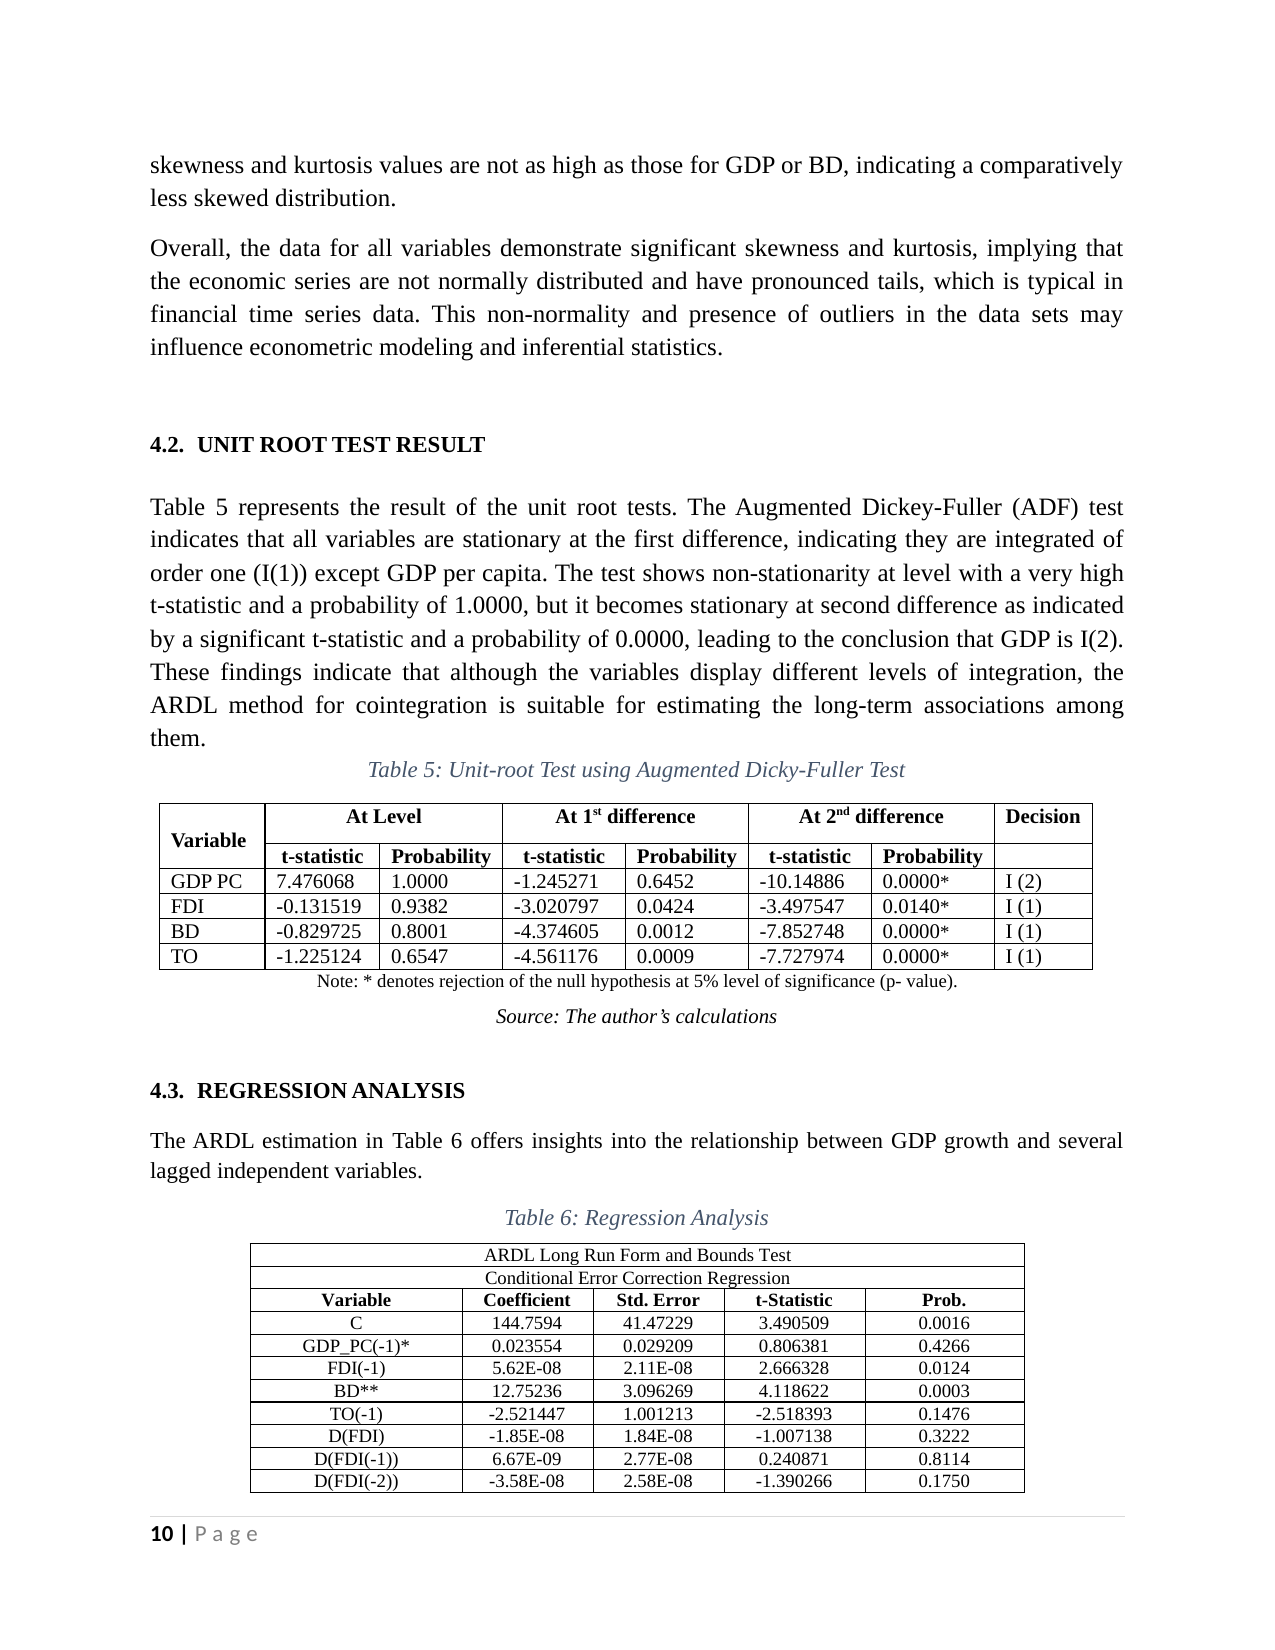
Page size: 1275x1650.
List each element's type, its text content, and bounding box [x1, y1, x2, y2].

table_cell 2.666328 [725, 1357, 865, 1379]
table_cell GDP PC [160, 869, 264, 893]
text The ARDL estimation in Table 6 offers insights into the relationship between GDP growth and several lagged independent variables. [150, 1127, 1125, 1184]
table_cell 144.7594 [463, 1312, 593, 1333]
table_cell -3.58E-08 [463, 1470, 593, 1492]
table_cell 0.0003 [866, 1380, 1024, 1401]
table_cell 0.0140* [872, 894, 994, 918]
table_cell I (1) [995, 894, 1092, 918]
table_cell 12.75236 [463, 1380, 593, 1401]
table_cell -0.829725 [266, 919, 379, 943]
table_cell 0.240871 [725, 1448, 865, 1469]
table_cell t-statistic [749, 844, 871, 868]
table_cell 0.1750 [866, 1470, 1024, 1492]
table_header Decision [995, 804, 1092, 843]
table_cell 0.9382 [380, 894, 502, 918]
table_cell 0.8114 [866, 1448, 1024, 1469]
table_cell BD [160, 919, 264, 943]
table_cell -10.14886 [749, 869, 871, 893]
table_header At Level [266, 804, 502, 843]
table_cell 0.0124 [866, 1357, 1024, 1379]
table_cell 0.0009 [626, 944, 748, 968]
table_cell -3.497547 [749, 894, 871, 918]
table_cell t-statistic [503, 844, 625, 868]
table_cell 0.6547 [380, 944, 502, 968]
table_cell 0.1476 [866, 1403, 1024, 1424]
table_cell 0.3222 [866, 1425, 1024, 1447]
table_cell I (2) [995, 869, 1092, 893]
table_cell Prob. [866, 1289, 1024, 1311]
table_header At 2nd difference [749, 804, 994, 843]
table_cell 3.096269 [594, 1380, 724, 1401]
table_cell t-Statistic [725, 1289, 865, 1311]
table_cell I (1) [995, 919, 1092, 943]
subtitle REGRESSION ANALYSIS [150, 1077, 1125, 1103]
table_cell I (1) [995, 944, 1092, 968]
table_cell 0.0424 [626, 894, 748, 918]
table_cell -7.852748 [749, 919, 871, 943]
table_cell 6.67E-09 [463, 1448, 593, 1469]
table_header At 1st difference [503, 804, 748, 843]
table_cell GDP_PC(-1)* [251, 1335, 462, 1356]
table_cell 0.6452 [626, 869, 748, 893]
text Note: * denotes rejection of the null hypothesis at 5% level of significance (p- value). [150, 969, 1125, 991]
table_cell Std. Error [594, 1289, 724, 1311]
table_cell 2.11E-08 [594, 1357, 724, 1379]
table_cell TO(-1) [251, 1403, 462, 1424]
table_cell TO [160, 944, 264, 968]
table_cell 7.476068 [266, 869, 379, 893]
table_cell -1.85E-08 [463, 1425, 593, 1447]
table_cell 41.47229 [594, 1312, 724, 1333]
text Table 6: Regression Analysis [150, 1204, 1125, 1231]
table_cell D(FDI(-1)) [251, 1448, 462, 1469]
table_cell 3.490509 [725, 1312, 865, 1333]
table_header ARDL Long Run Form and Bounds Test [251, 1244, 1024, 1266]
table_cell D(FDI(-2)) [251, 1470, 462, 1492]
table_cell -1.390266 [725, 1470, 865, 1492]
table_cell 0.029209 [594, 1335, 724, 1356]
subtitle UNIT ROOT TEST RESULT [150, 431, 1125, 457]
table_cell Probability [626, 844, 748, 868]
table_cell 0.0016 [866, 1312, 1024, 1333]
table_cell -1.225124 [266, 944, 379, 968]
table_cell 0.0012 [626, 919, 748, 943]
table_cell 0.0000* [872, 869, 994, 893]
table_cell 1.84E-08 [594, 1425, 724, 1447]
table_cell 2.77E-08 [594, 1448, 724, 1469]
table_cell Conditional Error Correction Regression [251, 1267, 1024, 1288]
table_cell t-statistic [266, 844, 379, 868]
table_cell 0.806381 [725, 1335, 865, 1356]
table_cell Variable [251, 1289, 462, 1311]
table_cell Probability [872, 844, 994, 868]
table_cell -2.521447 [463, 1403, 593, 1424]
table_cell -4.374605 [503, 919, 625, 943]
table_cell 0.023554 [463, 1335, 593, 1356]
table_header Variable [160, 804, 264, 868]
table_cell Coefficient [463, 1289, 593, 1311]
table_cell D(FDI) [251, 1425, 462, 1447]
table_cell -1.007138 [725, 1425, 865, 1447]
table_cell 1.0000 [380, 869, 502, 893]
table_cell 0.4266 [866, 1335, 1024, 1356]
table_cell 0.0000* [872, 944, 994, 968]
table_cell FDI [160, 894, 264, 918]
table_cell Probability [380, 844, 502, 868]
table_cell -4.561176 [503, 944, 625, 968]
table_cell 0.0000* [872, 919, 994, 943]
table_cell [995, 844, 1092, 868]
table_cell 5.62E-08 [463, 1357, 593, 1379]
table_cell -2.518393 [725, 1403, 865, 1424]
table_cell 4.118622 [725, 1380, 865, 1401]
table_cell FDI(-1) [251, 1357, 462, 1379]
text Source: The author’s calculations [150, 1003, 1125, 1028]
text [150, 150, 1125, 212]
table_cell 1.001213 [594, 1403, 724, 1424]
table_cell 0.8001 [380, 919, 502, 943]
table_cell -1.245271 [503, 869, 625, 893]
table_cell 2.58E-08 [594, 1470, 724, 1492]
table_cell -7.727974 [749, 944, 871, 968]
table_cell -0.131519 [266, 894, 379, 918]
table_cell C [251, 1312, 462, 1333]
table_cell -3.020797 [503, 894, 625, 918]
text Overall, the data for all variables demonstrate significant skewness and kurtosis, implying that the economic series are not normally distributed and have pronounced tails, which is typical in financial time series data. This non-normality and presence of outliers in the data sets may influence econometric modeling and inferential statistics. [150, 233, 1125, 361]
table_cell BD** [251, 1380, 462, 1401]
